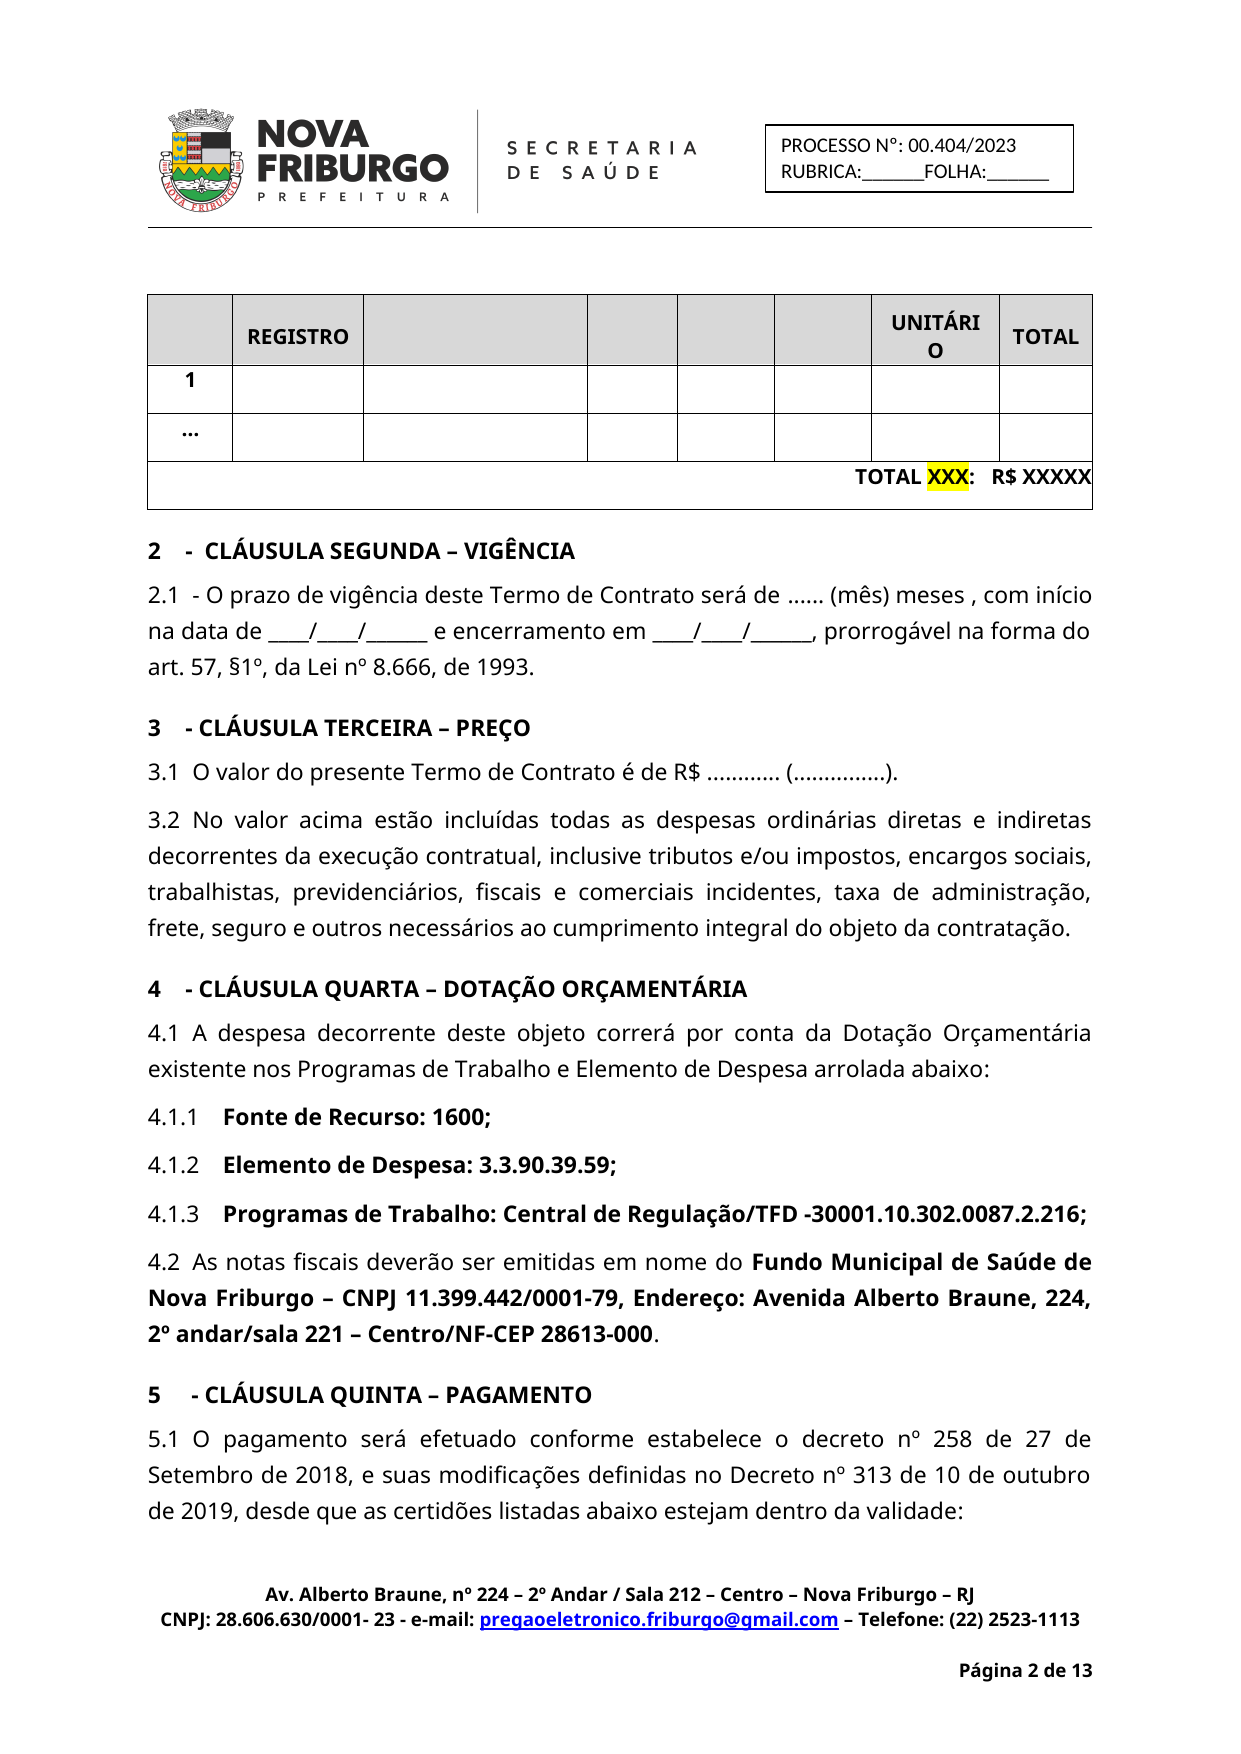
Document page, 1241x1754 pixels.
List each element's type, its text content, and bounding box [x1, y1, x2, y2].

list No valor acima estão incluídas todas as despesas ordinárias diretas e indiretas decorrentes da execução contratual, inclusive tributos e/ou impostos, encargos sociais, trabalhistas, previdenciários, fiscais e comerciais incidentes, taxa de administração, frete, seguro e outros necessários ao cumprimento integral do objeto da contratação. [148, 804, 1092, 943]
table_cell [678, 414, 774, 461]
table_header MARCA [588, 295, 677, 364]
table_cell [233, 366, 363, 413]
table_cell [1000, 366, 1092, 413]
list Programas de Trabalho: Central de Regulação/TFD -30001.10.302.0087.2.216; [148, 1198, 1092, 1229]
list O valor do presente Termo de Contrato é de R$ ............ (...............). [148, 756, 1092, 787]
picture [147, 100, 712, 225]
table_header ESPECIFICAÇÃO [364, 295, 587, 364]
table_cell UNITÁRIO [872, 295, 999, 364]
table_cell [588, 414, 677, 461]
list - O prazo de vigência deste Termo de Contrato será de ...... (mês) meses , com início na data de ____/____/______ e encerramento em ____/____/______, prorrogável na forma do art. 57, §1º, da Lei nº 8.666, de 1993. [148, 579, 1092, 682]
table_cell [588, 366, 677, 413]
table_cell [872, 366, 999, 413]
table_header UNID. [678, 295, 774, 364]
list - CLÁUSULA QUINTA – PAGAMENTO [148, 1379, 1092, 1410]
list - CLÁUSULA TERCEIRA – PREÇO [148, 712, 1092, 743]
table_header ITEM [148, 295, 232, 364]
list As notas fiscais deverão ser emitidas em nome do Fundo Municipal de Saúde de Nova Friburgo – CNPJ 11.399.442/0001-79, Endereço: Avenida Alberto Braune, 224, 2º andar/sala 221 – Centro/NF-CEP 28613-000. [148, 1246, 1092, 1349]
table_cell [872, 414, 999, 461]
list Fonte de Recurso: 1600; [148, 1101, 1092, 1132]
table_cell TOTAL [1000, 295, 1092, 364]
list - CLÁUSULA QUARTA – DOTAÇÃO ORÇAMENTÁRIA [148, 973, 1092, 1004]
table_header QTDE. [775, 295, 871, 364]
table_cell 1 [148, 366, 232, 413]
table_cell … [148, 414, 232, 461]
table_cell TOTAL XXX: R$ XXXXX [148, 462, 1092, 509]
table_header Nº DO REGISTRO [233, 295, 363, 364]
table_cell [775, 366, 871, 413]
table_cell [364, 366, 587, 413]
table_cell [775, 414, 871, 461]
list Elemento de Despesa: 3.3.90.39.59; [148, 1149, 1092, 1181]
table_cell [1000, 414, 1092, 461]
table_cell [233, 414, 363, 461]
list O pagamento será efetuado conforme estabelece o decreto nº 258 de 27 de Setembro de 2018, e suas modificações definidas no Decreto nº 313 de 10 de outubro de 2019, desde que as certidões listadas abaixo estejam dentro da validade: [148, 1423, 1092, 1526]
list - CLÁUSULA SEGUNDA – VIGÊNCIA [148, 535, 1092, 567]
list A despesa decorrente deste objeto correrá por conta da Dotação Orçamentária existente nos Programas de Trabalho e Elemento de Despesa arrolada abaixo: [148, 1017, 1092, 1084]
table_cell [364, 414, 587, 461]
table_cell [678, 366, 774, 413]
